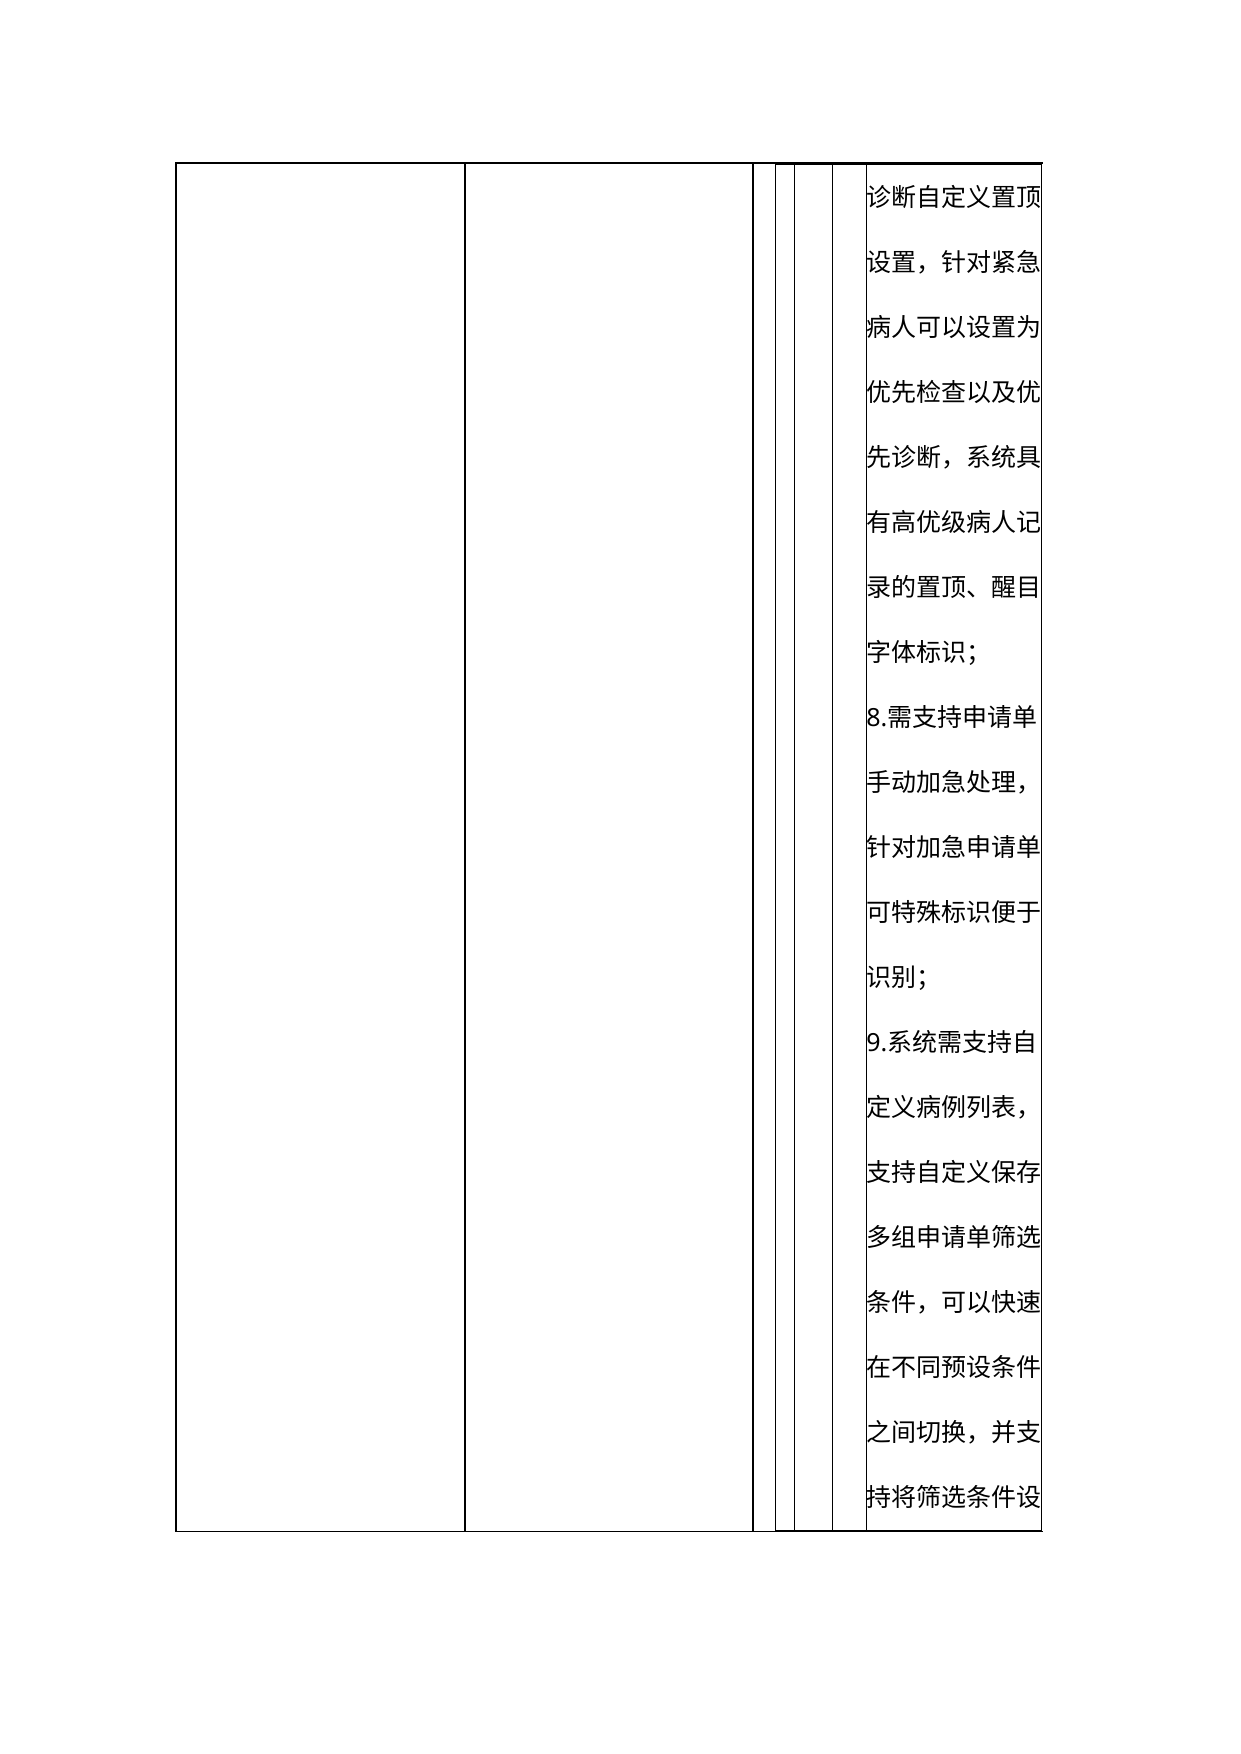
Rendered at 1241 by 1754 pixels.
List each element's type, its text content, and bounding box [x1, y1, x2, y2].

table_cell [833, 165, 866, 1530]
table_cell 1 [177, 164, 464, 1531]
table_cell [867, 165, 1041, 1530]
table_cell [795, 165, 832, 1530]
table_cell [754, 164, 775, 1531]
table_cell [776, 165, 794, 1530]
table_cell ★ [466, 164, 752, 1531]
